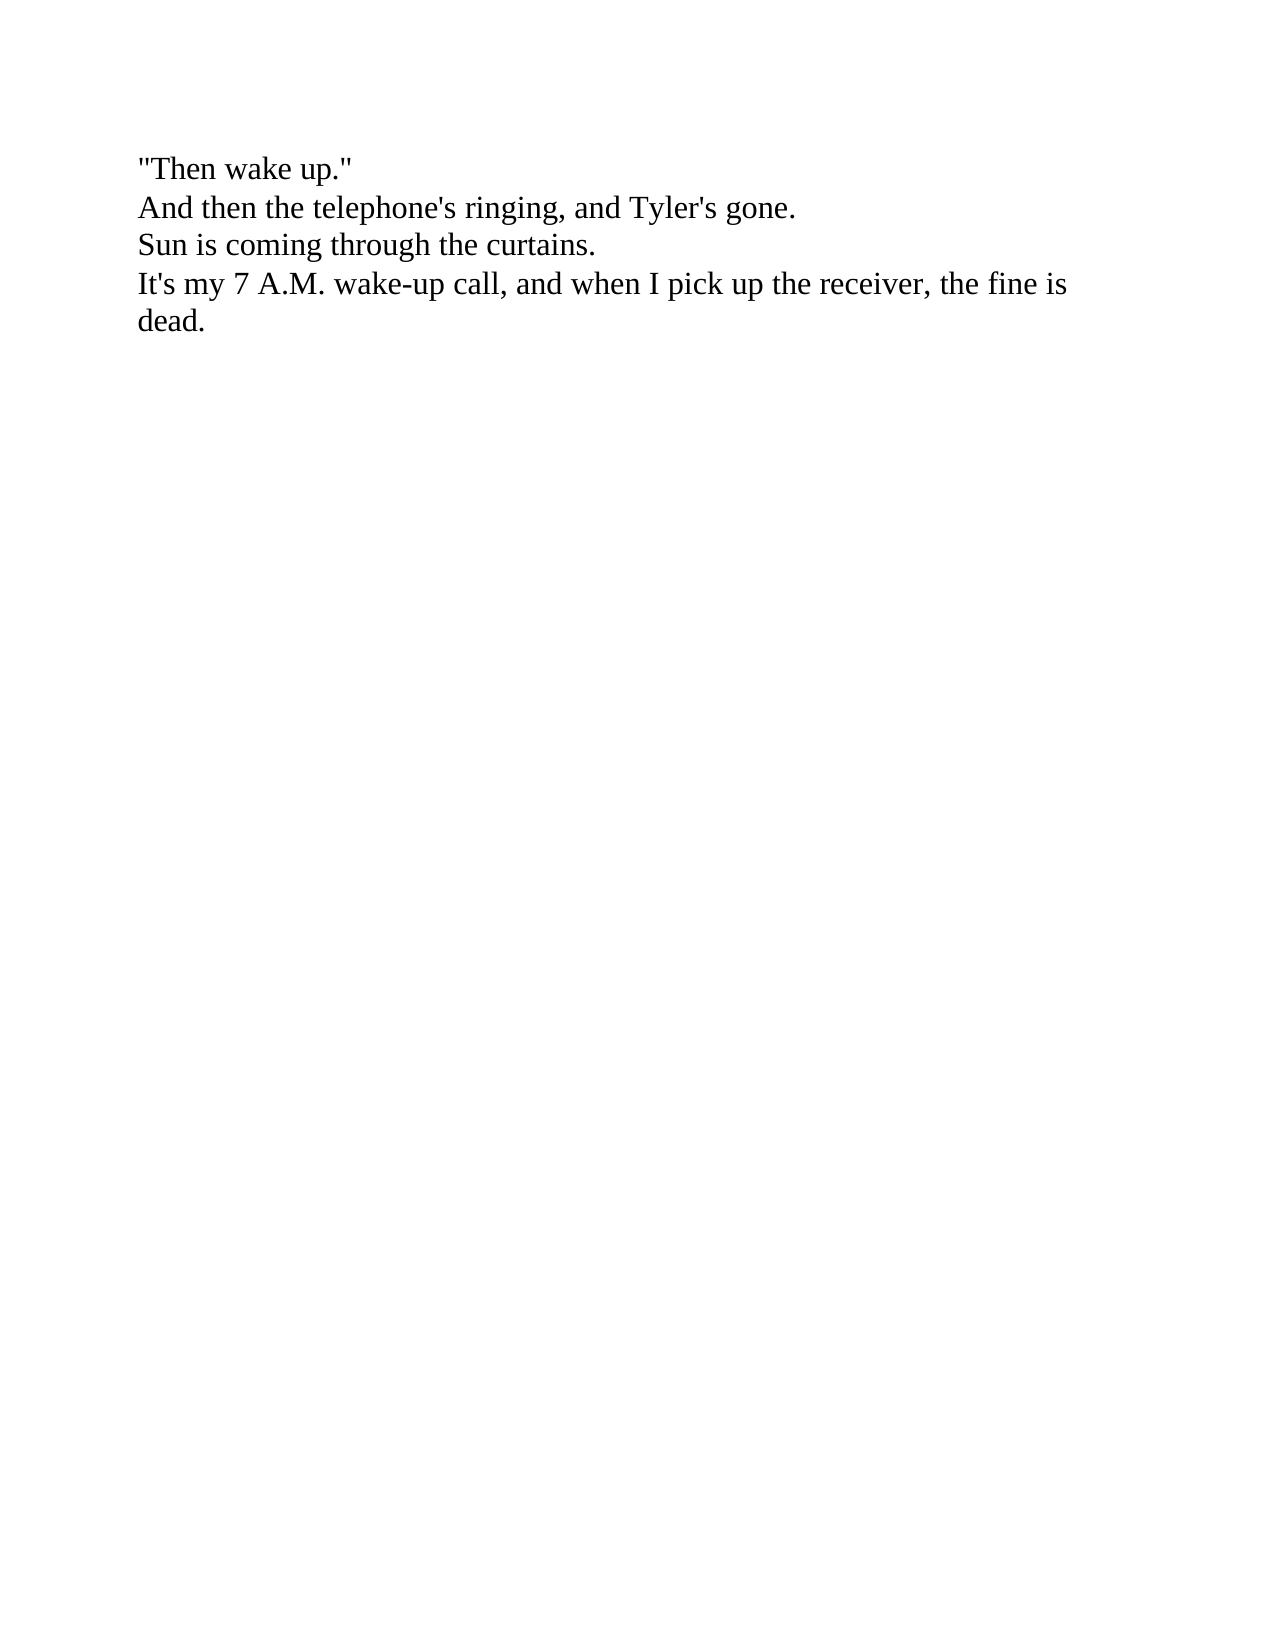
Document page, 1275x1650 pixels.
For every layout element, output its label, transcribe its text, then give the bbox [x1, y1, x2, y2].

text "Then wake up." [137, 149, 1119, 187]
text And then the telephone's ringing, and Tyler's gone. Sun is coming through the curtains. [137, 188, 826, 263]
text It's my 7 A.M. wake-up call, and when I pick up the receiver, the fine is dead. [137, 264, 1095, 338]
